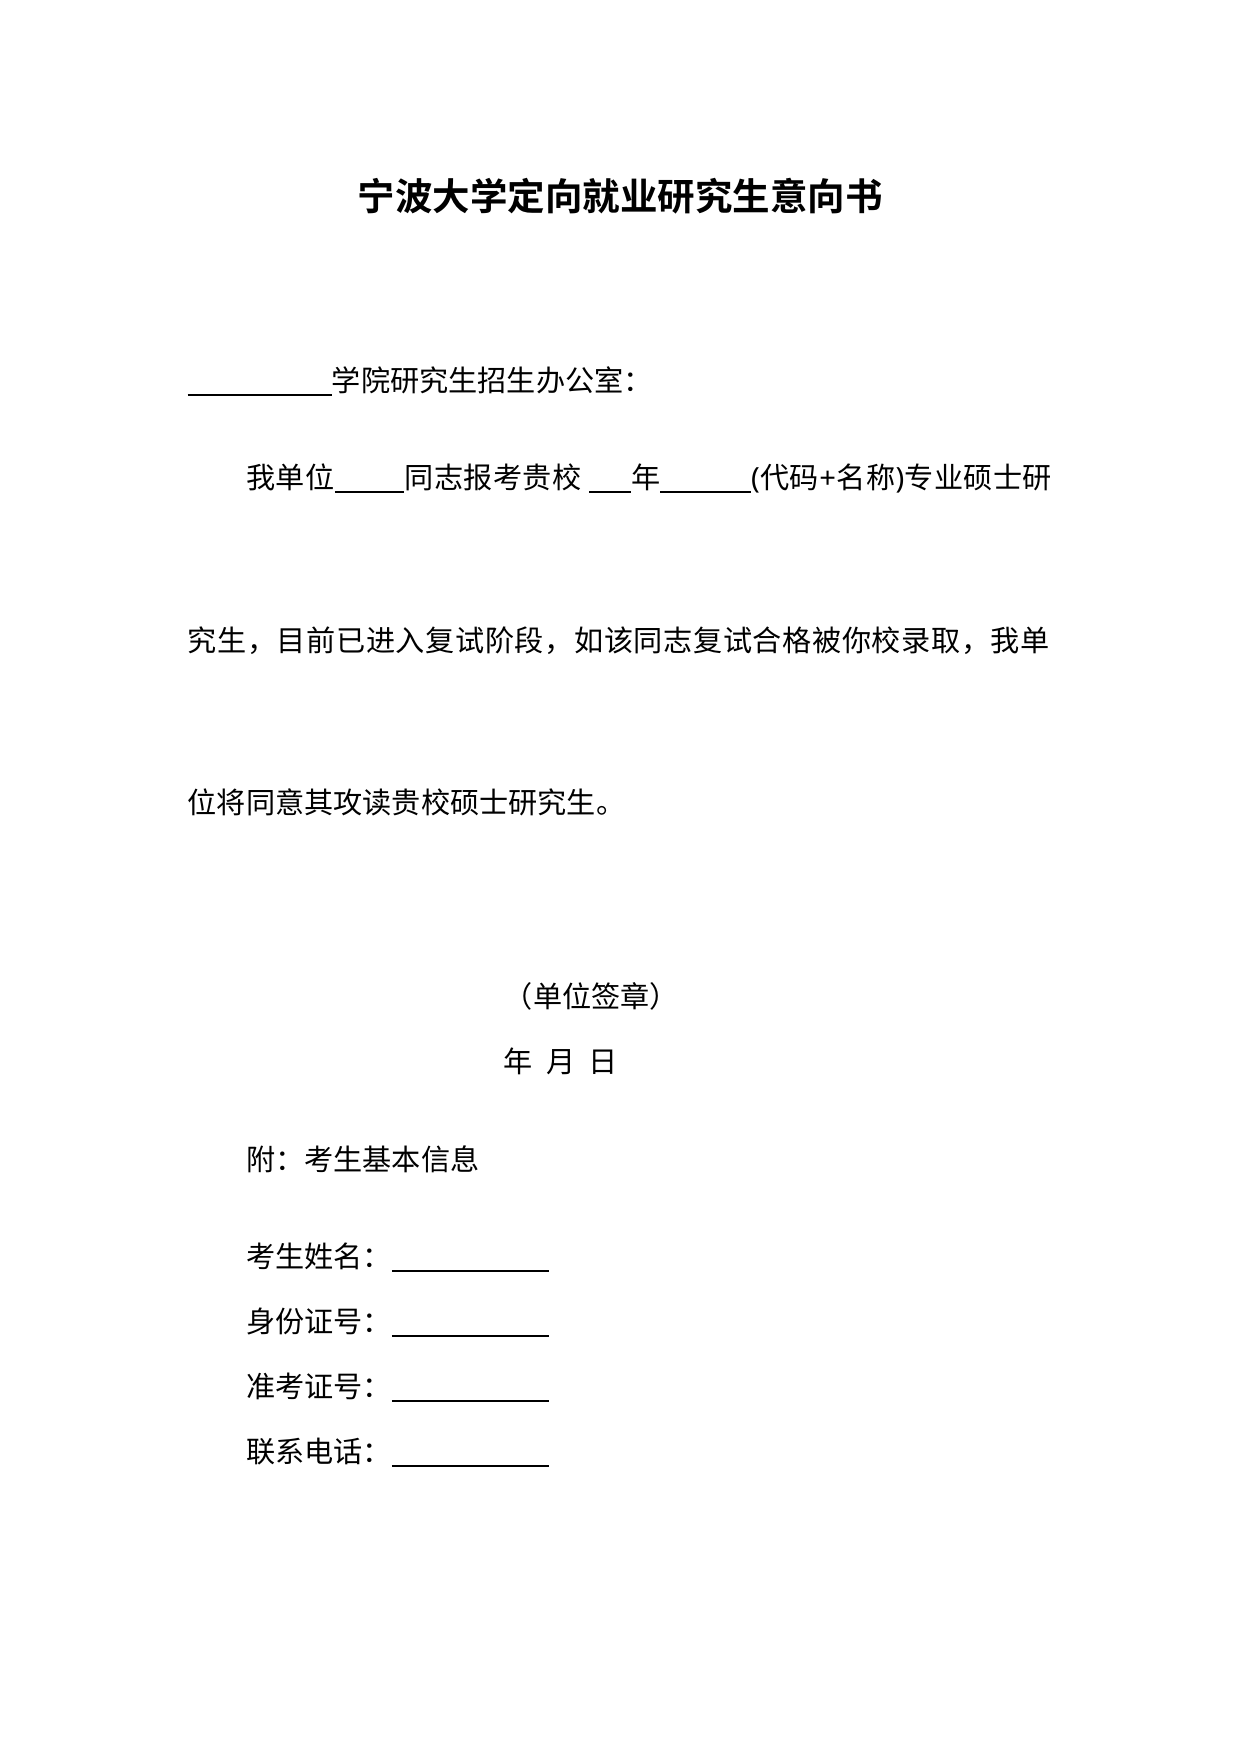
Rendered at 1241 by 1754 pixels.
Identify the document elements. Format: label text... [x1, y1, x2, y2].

text 联系电话： [187, 1417, 1053, 1482]
text 考生姓名： [187, 1222, 1053, 1287]
text 准考证号： [187, 1352, 1053, 1417]
text 身份证号： [187, 1287, 1053, 1352]
text 学院研究生招生办公室： [187, 346, 1053, 411]
text 宁波大学定向就业研究生意向书 [187, 162, 1053, 227]
text 附：考生基本信息 [187, 1125, 1053, 1190]
text 年 月 日 [187, 1027, 1053, 1092]
text （单位签章） [187, 962, 1053, 1027]
text 我单位 同志报考贵校 年 (代码+名称)专业硕士研究生，目前已进入复试阶段，如该同志复试合格被你校录取，我单位将同意其攻读贵校硕士研究生。 [187, 444, 1053, 834]
